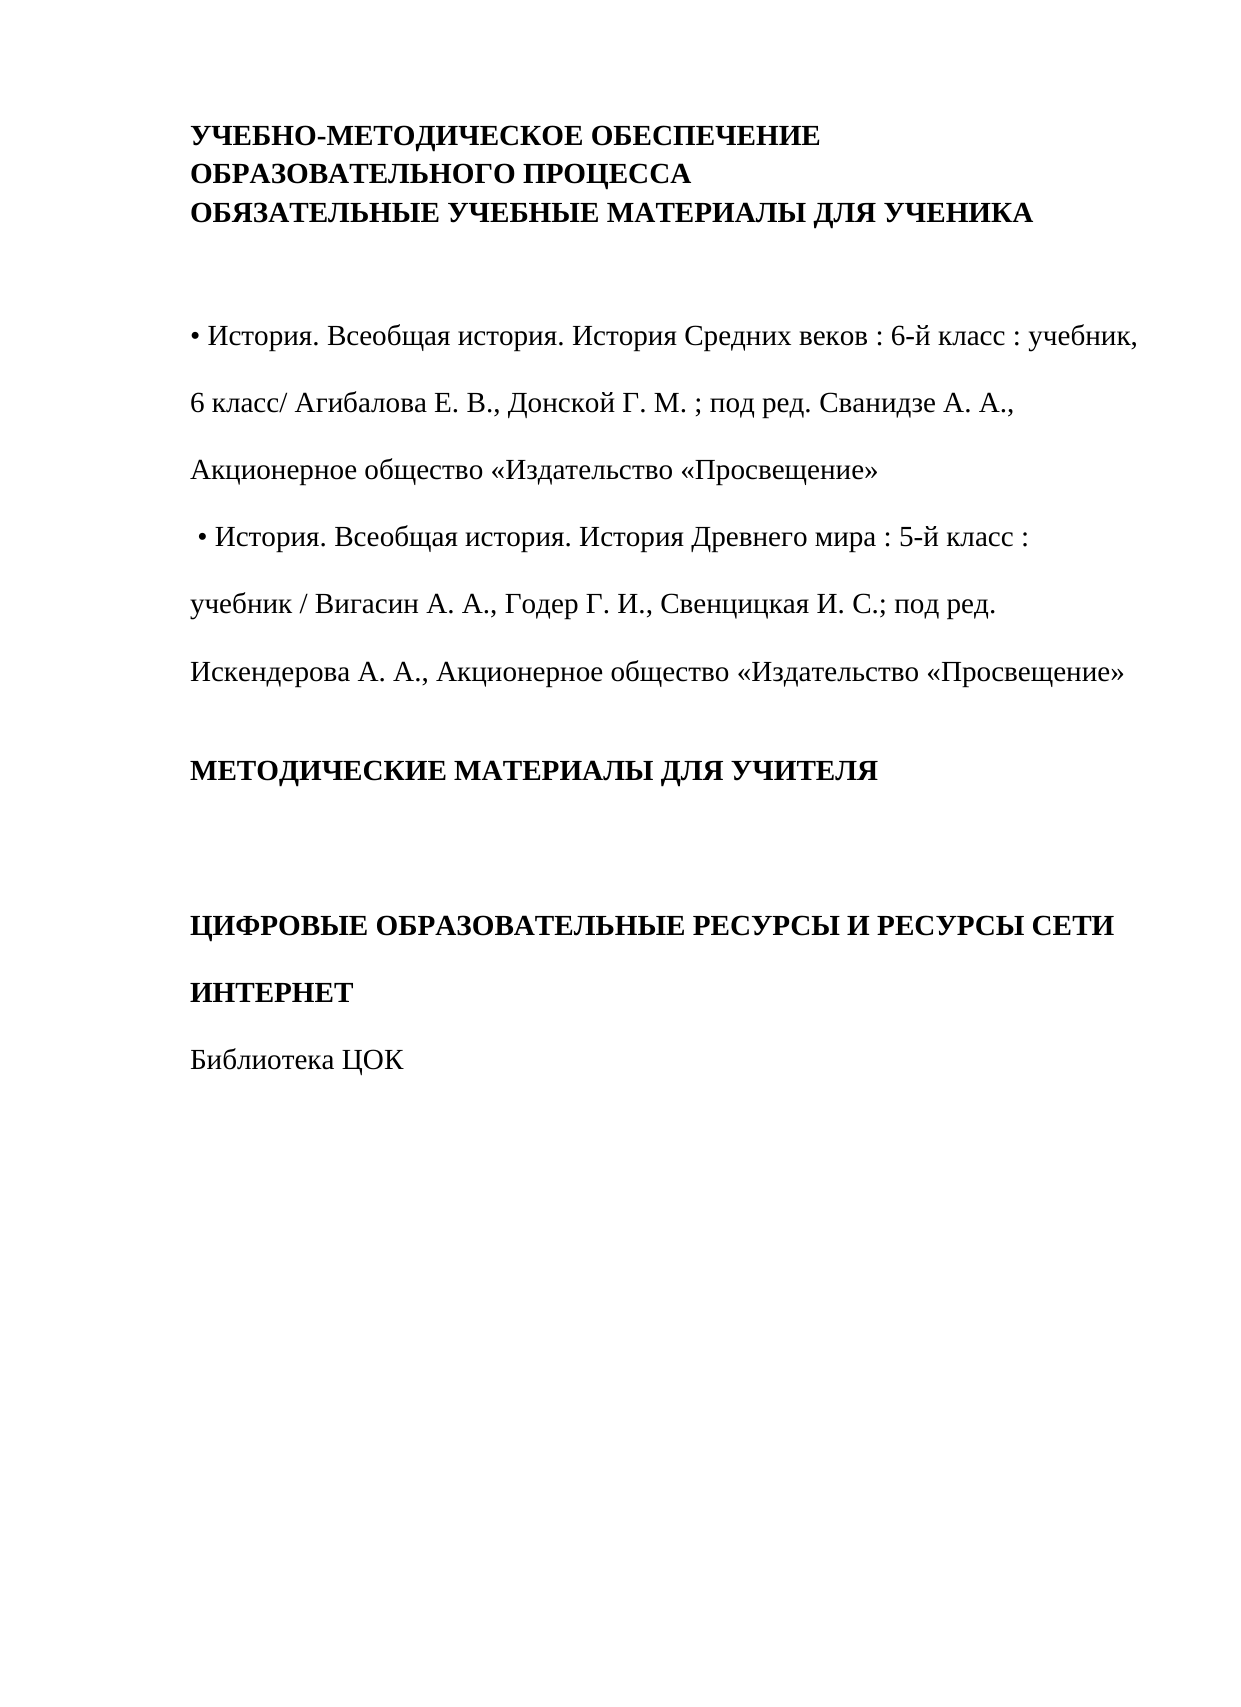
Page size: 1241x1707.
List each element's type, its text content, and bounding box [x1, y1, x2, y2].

text ОБЯЗАТЕЛЬНЫЕ УЧЕБНЫЕ МАТЕРИАЛЫ ДЛЯ УЧЕНИКА [190, 195, 1152, 229]
text УЧЕБНО-МЕТОДИЧЕСКОЕ ОБЕСПЕЧЕНИЕ ОБРАЗОВАТЕЛЬНОГО ПРОЦЕССА [190, 118, 1152, 190]
text Библиотека ЦОК [190, 1042, 1152, 1076]
text ЦИФРОВЫЕ ОБРАЗОВАТЕЛЬНЫЕ РЕСУРСЫ И РЕСУРСЫ СЕТИ ИНТЕРНЕТ [190, 908, 1152, 1009]
text • История. Всеобщая история. История Средних веков : 6-й класс : учебник, 6 класс/ Агибалова Е. В., Донской Г. М. ; под ред. Сванидзе А. А., Акционерное общество «Издательство «Просвещение» • История. Всеобщая история. История Древнего мира : 5-й класс : учебник / Вигасин А. А., Годер Г. И., Свенцицкая И. С.; под ред. Искендерова А. А., Акционерное общество «Издательство «Просвещение» [190, 318, 1152, 687]
text МЕТОДИЧЕСКИЕ МАТЕРИАЛЫ ДЛЯ УЧИТЕЛЯ [190, 753, 1152, 787]
